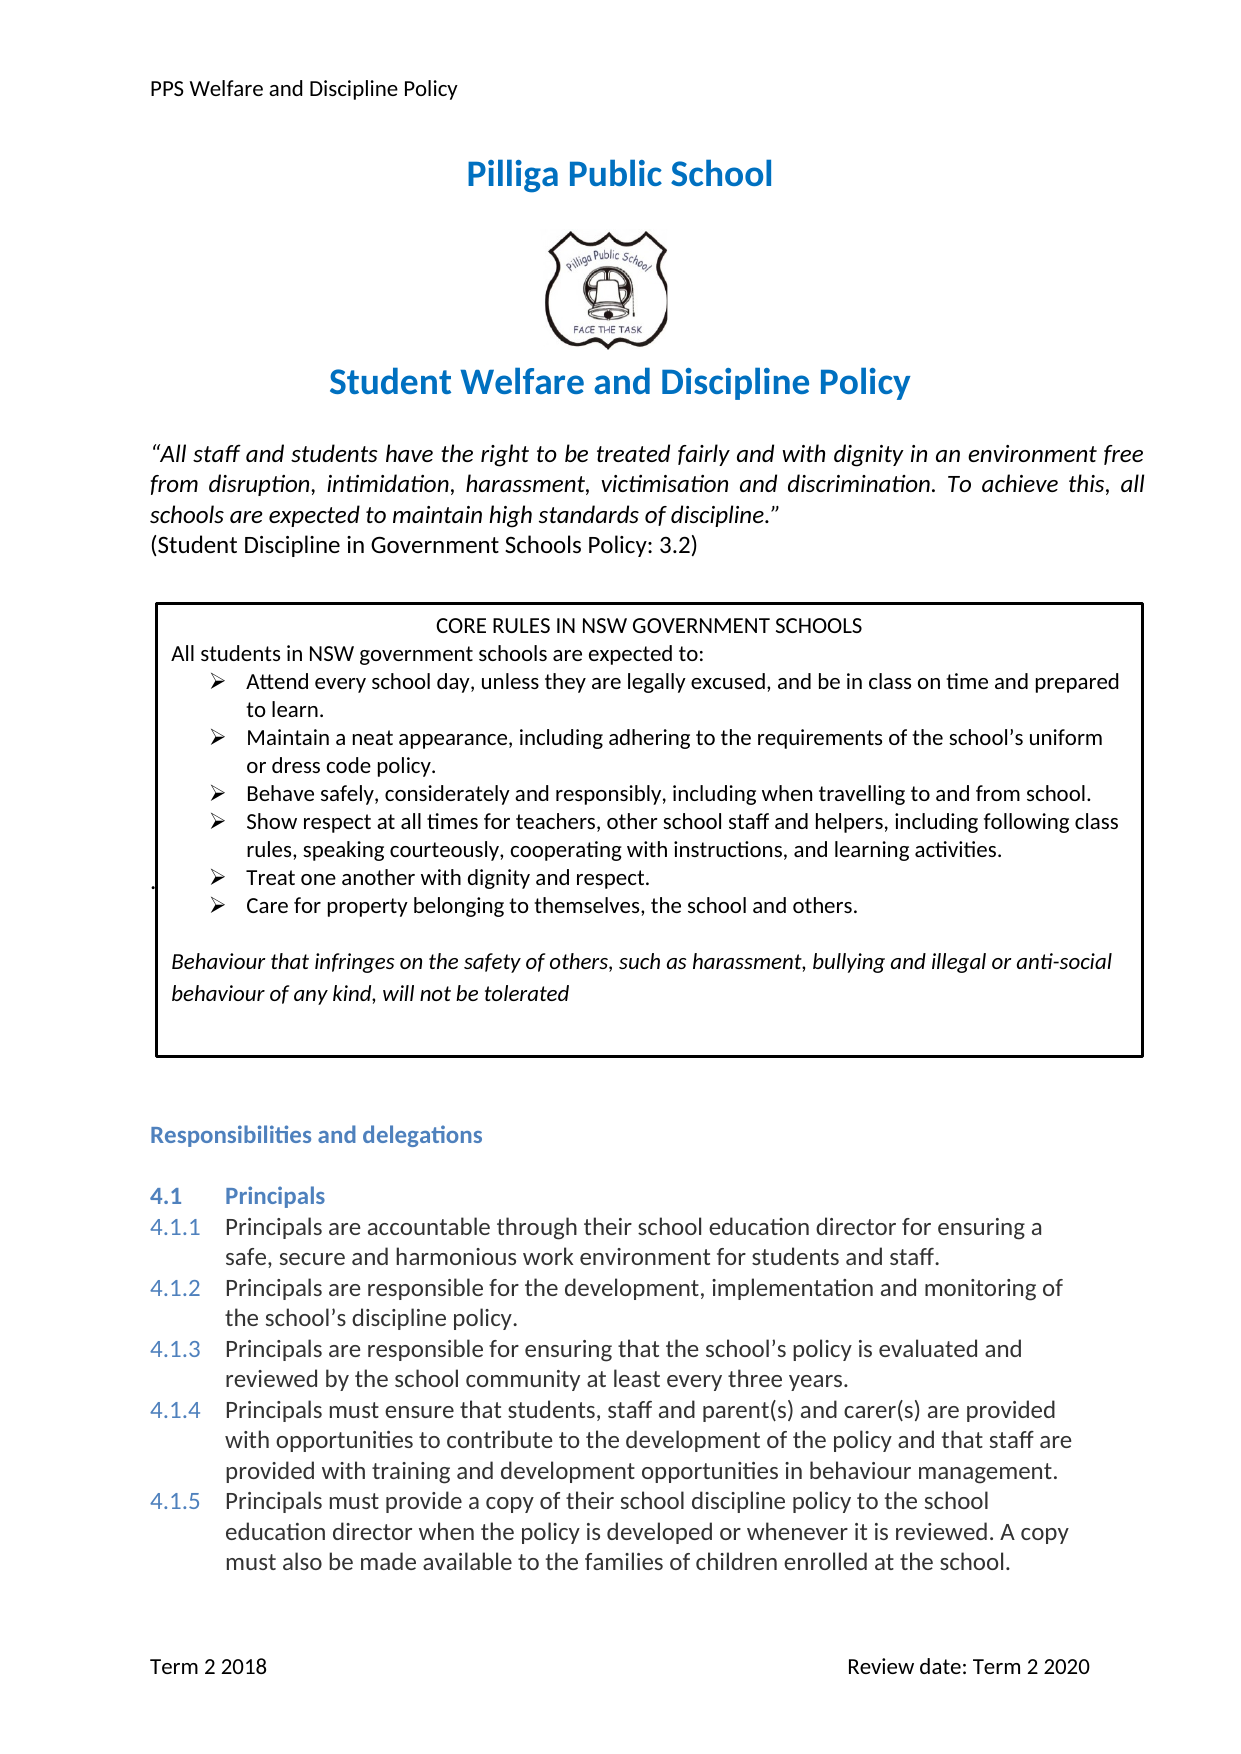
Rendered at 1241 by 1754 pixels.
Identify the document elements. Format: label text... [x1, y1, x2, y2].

text 4.1.1 Principals are accountable through their school education director for ensuring a safe, secure and harmonious work environment for students and staff. [150, 1211, 1090, 1272]
text 4.1 Principals [150, 1180, 1090, 1211]
text 4.1.2 Principals are responsible for the development, implementation and monitoring of the school’s discipline policy. [150, 1272, 1090, 1333]
text Student Welfare and Discipline Policy [150, 358, 1090, 404]
text Responsibilities and delegations [150, 1119, 1090, 1150]
table_header “All staff and students have the right to be treated fairly and with dignity in an environment free from disruption, intimidation, harassment, victimisation and discrimination. To achieve this, all schools are expected to maintain high standards of discipline.” (Student Discipline in Government Schools Policy: 3.2) . [139, 438, 1158, 896]
text 4.1.5 Principals must provide a copy of their school discipline policy to the school education director when the policy is developed or whenever it is reviewed. A copy must also be made available to the families of children enrolled at the school. [150, 1485, 1090, 1577]
text Pilliga Public School [150, 150, 1090, 196]
picture [539, 229, 667, 348]
text 4.1.4 Principals must ensure that students, staff and parent(s) and carer(s) are provided with opportunities to contribute to the development of the policy and that staff are provided with training and development opportunities in behaviour management. [150, 1394, 1090, 1485]
text 4.1.3 Principals are responsible for ensuring that the school’s policy is evaluated and reviewed by the school community at least every three years. [150, 1333, 1090, 1394]
